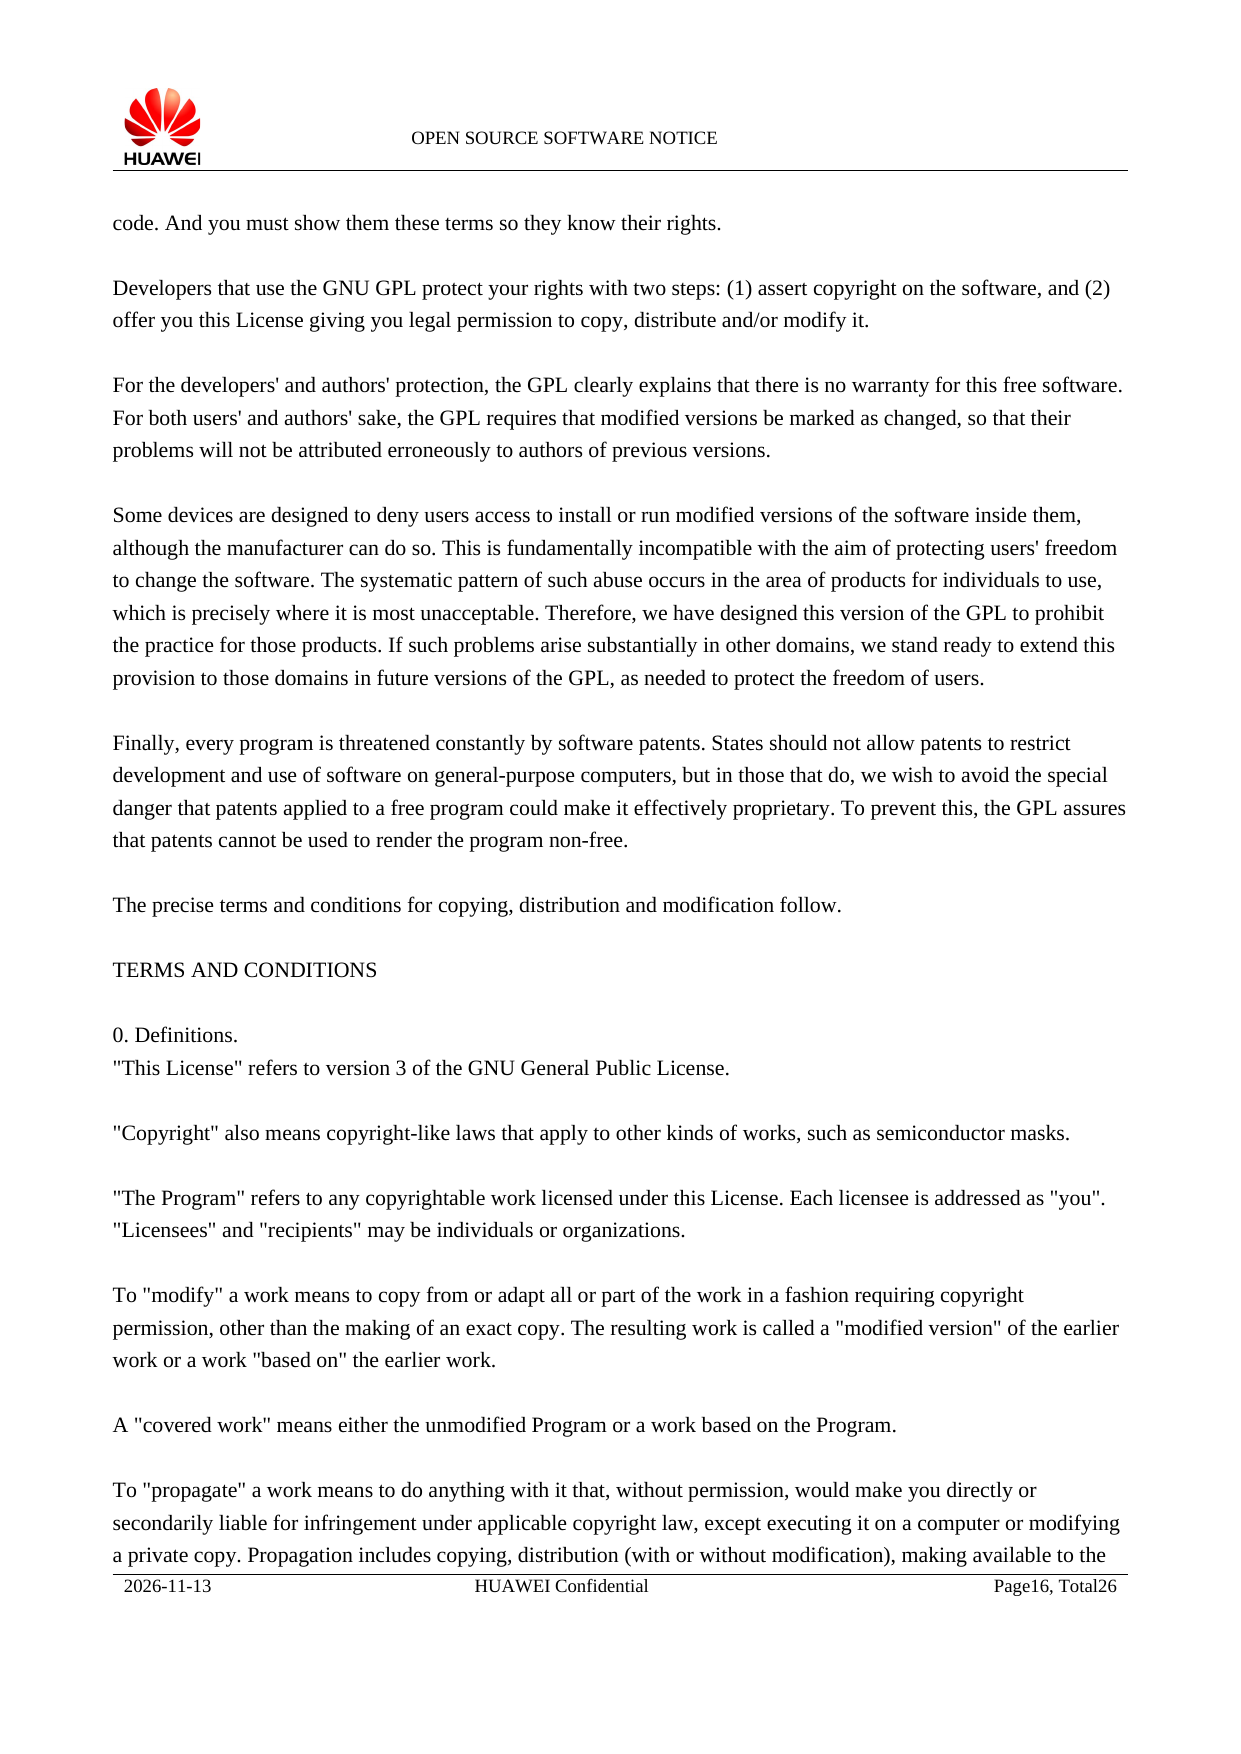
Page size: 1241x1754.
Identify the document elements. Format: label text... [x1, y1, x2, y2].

text Finally, every program is threatened constantly by software patents. States should not allow patents to restrict development and use of software on general-purpose computers, but in those that do, we wish to avoid the special danger that patents applied to a free program could make it effectively proprietary. To prevent this, the GPL assures that patents cannot be used to render the program non-free. [112, 726, 1128, 856]
text "Copyright" also means copyright-like laws that apply to other kinds of works, such as semiconductor masks. [112, 1116, 1128, 1149]
text "This License" refers to version 3 of the GNU General Public License. [112, 1051, 1128, 1084]
text 0. Definitions. [112, 1019, 1128, 1051]
text "The Program" refers to any copyrightable work licensed under this License. Each licensee is addressed as "you". "Licensees" and "recipients" may be individuals or organizations. [112, 1181, 1128, 1246]
picture [124, 88, 201, 165]
text The precise terms and conditions for copying, distribution and modification follow. [112, 889, 1128, 921]
text TERMS AND CONDITIONS [112, 954, 1128, 986]
text A "covered work" means either the unmodified Program or a work based on the Program. [112, 1409, 1128, 1441]
text Developers that use the GNU GPL protect your rights with two steps: (1) assert copyright on the software, and (2) offer you this License giving you legal permission to copy, distribute and/or modify it. [112, 271, 1128, 336]
text For the developers' and authors' protection, the GPL clearly explains that there is no warranty for this free software. For both users' and authors' sake, the GPL requires that modified versions be marked as changed, so that their problems will not be attributed erroneously to authors of previous versions. [112, 369, 1128, 466]
text To "modify" a work means to copy from or adapt all or part of the work in a fashion requiring copyright permission, other than the making of an exact copy. The resulting work is called a "modified version" of the earlier work or a work "based on" the earlier work. [112, 1279, 1128, 1376]
text Some devices are designed to deny users access to install or run modified versions of the software inside them, although the manufacturer can do so. This is fundamentally incompatible with the aim of protecting users' freedom to change the software. The systematic pattern of such abuse occurs in the area of products for individuals to use, which is precisely where it is most unacceptable. Therefore, we have designed this version of the GPL to prohibit the practice for those products. If such problems arise substantially in other domains, we stand ready to extend this provision to those domains in future versions of the GPL, as needed to protect the freedom of users. [112, 499, 1128, 694]
